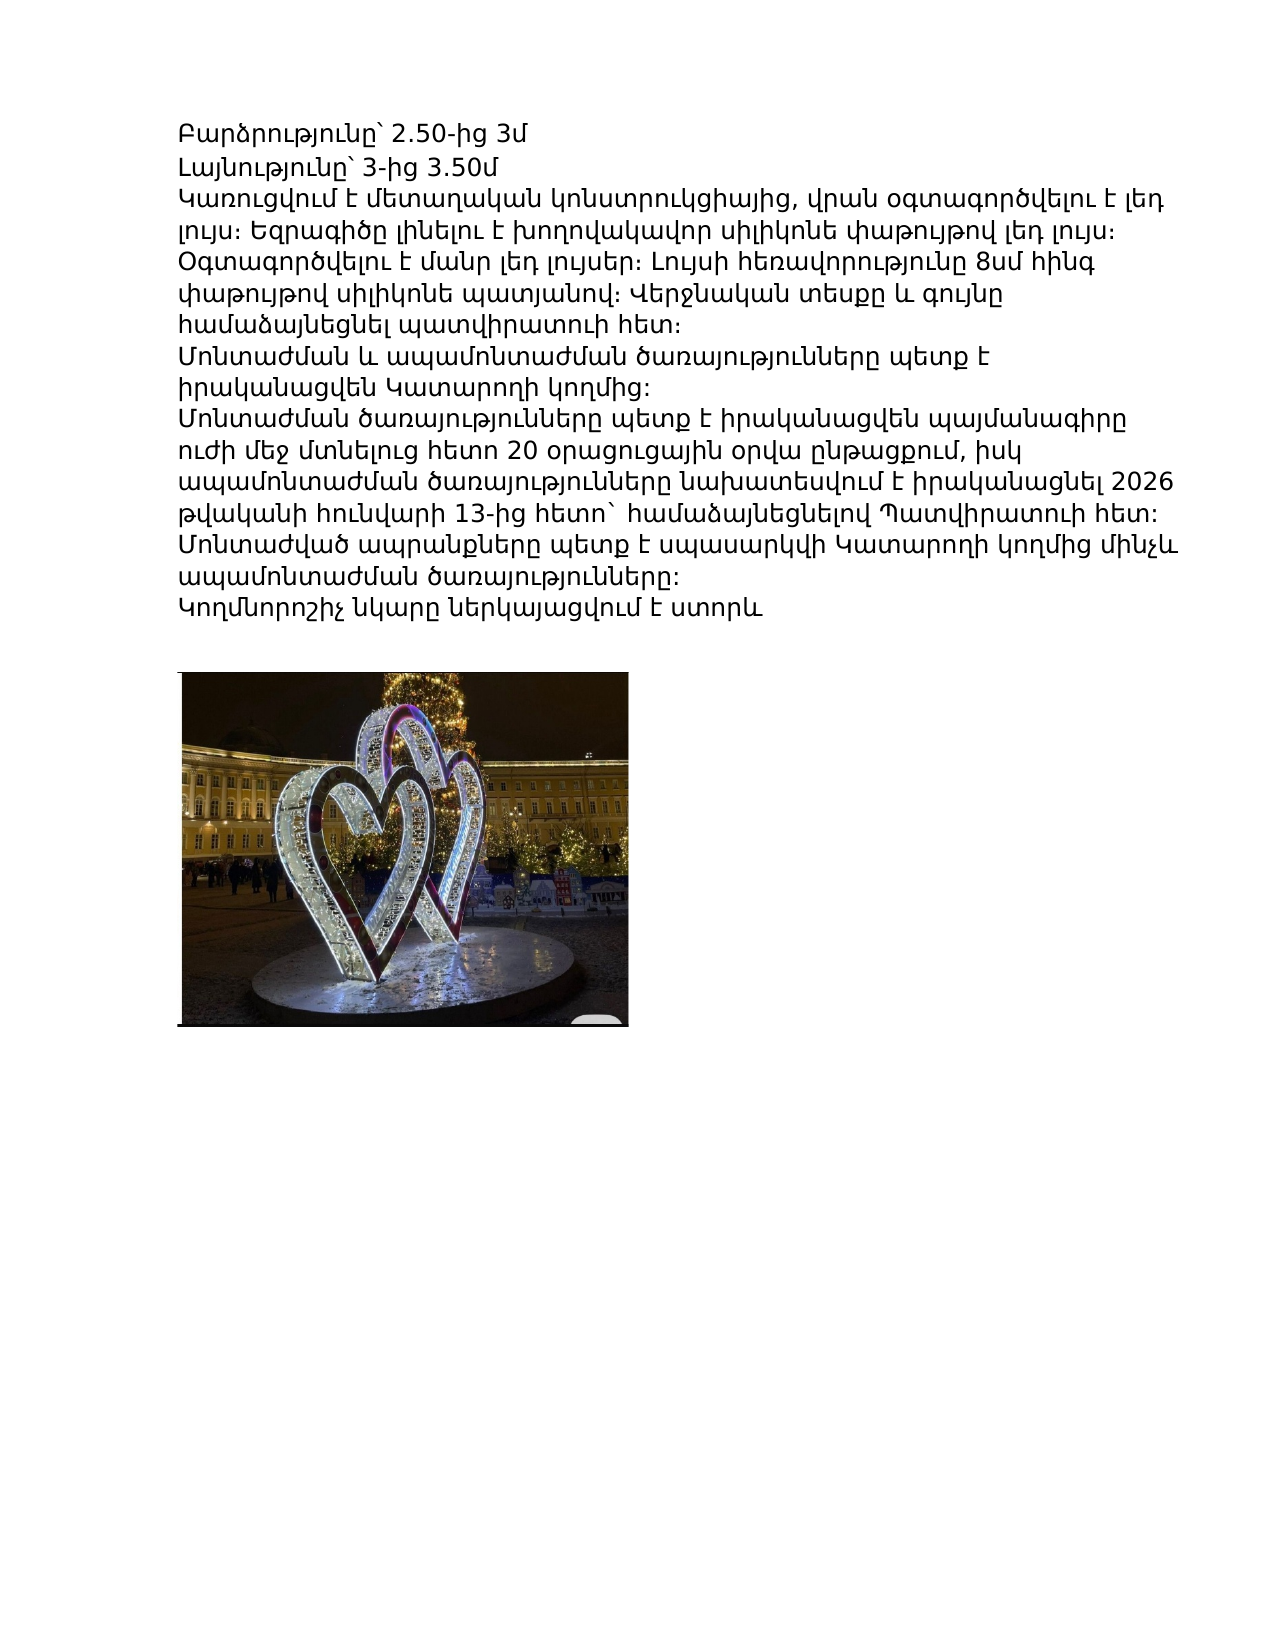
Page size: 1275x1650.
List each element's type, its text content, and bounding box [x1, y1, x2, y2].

picture [177, 672, 629, 1027]
text Կառուցվում է մետաղական կոնստրուկցիայից, վրան օգտագործվելու է լեդ լույս։ Եզրագիծը լինելու է խողովակավոր սիլիկոնե փաթույթով լեդ լույս։ Օգտագործվելու է մանր լեդ լույսեր։ Լույսի հեռավորությունը 8սմ հինգ փաթույթով սիլիկոնե պատյանով։ Վերջնական տեսքը և գույնը համաձայնեցնել պատվիրատուի հետ։ [177, 184, 1186, 339]
text Բարձրությունը՝ 2․50-ից 3մ [177, 118, 1186, 149]
text Մոնտաժման և ապամոնտաժման ծառայությունները պետք է իրականացվեն Կատարողի կողմից: Մոնտաժման ծառայությունները պետք է իրականացվեն պայմանագիրը ուժի մեջ մտնելուց հետո 20 օրացուցային օրվա ընթացքում, իսկ ապամոնտաժման ծառայությունները նախատեսվում է իրականացնել 2026 թվականի հունվարի 13-ից հետո` համաձայնեցնելով Պատվիրատուի հետ: Մոնտաժված ապրանքները պետք է սպասարկվի Կատարողի կողմից մինչև ապամոնտաժման ծառայությունները: Կողմնորոշիչ նկարը ներկայացվում է ստորև [177, 342, 1186, 622]
text Լայնությունը՝ 3-ից 3․50մ [177, 151, 1186, 182]
